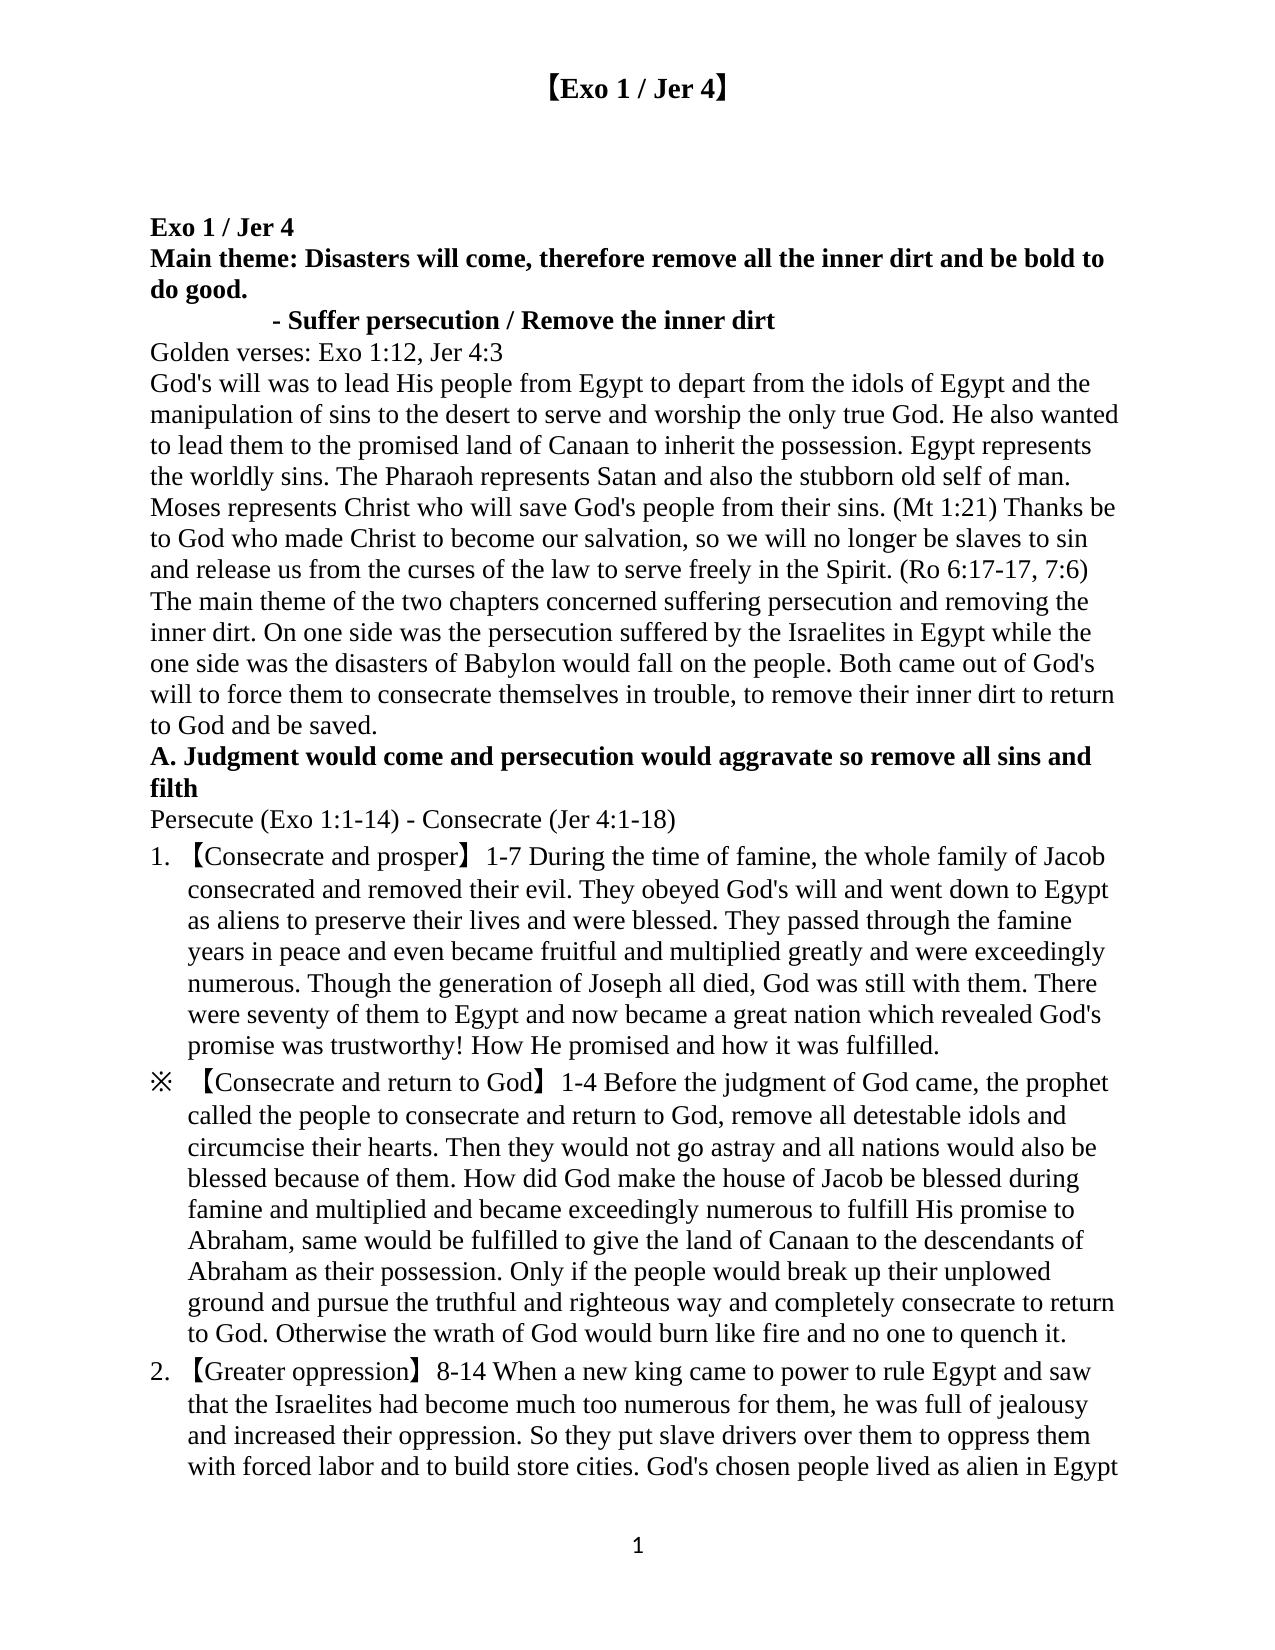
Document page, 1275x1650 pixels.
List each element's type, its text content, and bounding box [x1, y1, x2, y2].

text Main theme: Disasters will come, therefore remove all the inner dirt and be bold to do good. [150, 242, 1125, 304]
subtitle Exo 1 / Jer 4 [150, 211, 1125, 242]
list 【Consecrate and return to God】1-4 Before the judgment of God came, the prophet called the people to consecrate and return to God, remove all detestable idols and circumcise their hearts. Then they would not go astray and all nations would also be blessed because of them. How did God make the house of Jacob be blessed during famine and multiplied and became exceedingly numerous to fulfill His promise to Abraham, same would be fulfilled to give the land of Canaan to the descendants of Abraham as their possession. Only if the people would break up their unplowed ground and pursue the truthful and righteous way and completely consecrate to return to God. Otherwise the wrath of God would burn like fire and no one to quench it. [150, 1060, 1125, 1349]
text Golden verses: Exo 1:12, Jer 4:3 [150, 336, 1125, 367]
text A. Judgment would come and persecution would aggravate so remove all sins and filth [150, 741, 1125, 803]
text God's will was to lead His people from Egypt to depart from the idols of Egypt and the manipulation of sins to the desert to serve and worship the only true God. He also wanted to lead them to the promised land of Canaan to inherit the possession. Egypt represents the worldly sins. The Pharaoh represents Satan and also the stubborn old self of man. Moses represents Christ who will save God's people from their sins. (Mt 1:21) Thanks be to God who made Christ to become our salvation, so we will no longer be slaves to sin and release us from the curses of the law to serve freely in the Spirit. (Ro 6:17-17, 7:6) The main theme of the two chapters concerned suffering persecution and removing the inner dirt. On one side was the persecution suffered by the Israelites in Egypt while the one side was the disasters of Babylon would fall on the people. Both came out of God's will to force them to consecrate themselves in trouble, to remove their inner dirt to return to God and be saved. [150, 367, 1125, 741]
text Persecute (Exo 1:1-14) - Consecrate (Jer 4:1-18) [150, 803, 1125, 834]
text - Suffer persecution / Remove the inner dirt [150, 304, 1125, 336]
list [150, 1349, 1125, 1481]
text 1. 【Consecrate and prosper】1-7 During the time of famine, the whole family of Jacob consecrated and removed their evil. They obeyed God's will and went down to Egypt as aliens to preserve their lives and were blessed. They passed through the famine years in peace and even became fruitful and multiplied greatly and were exceedingly numerous. Though the generation of Joseph all died, God was still with them. There were seventy of them to Egypt and now became a great nation which revealed God's promise was trustworthy! How He promised and how it was fulfilled. [150, 834, 1125, 1060]
